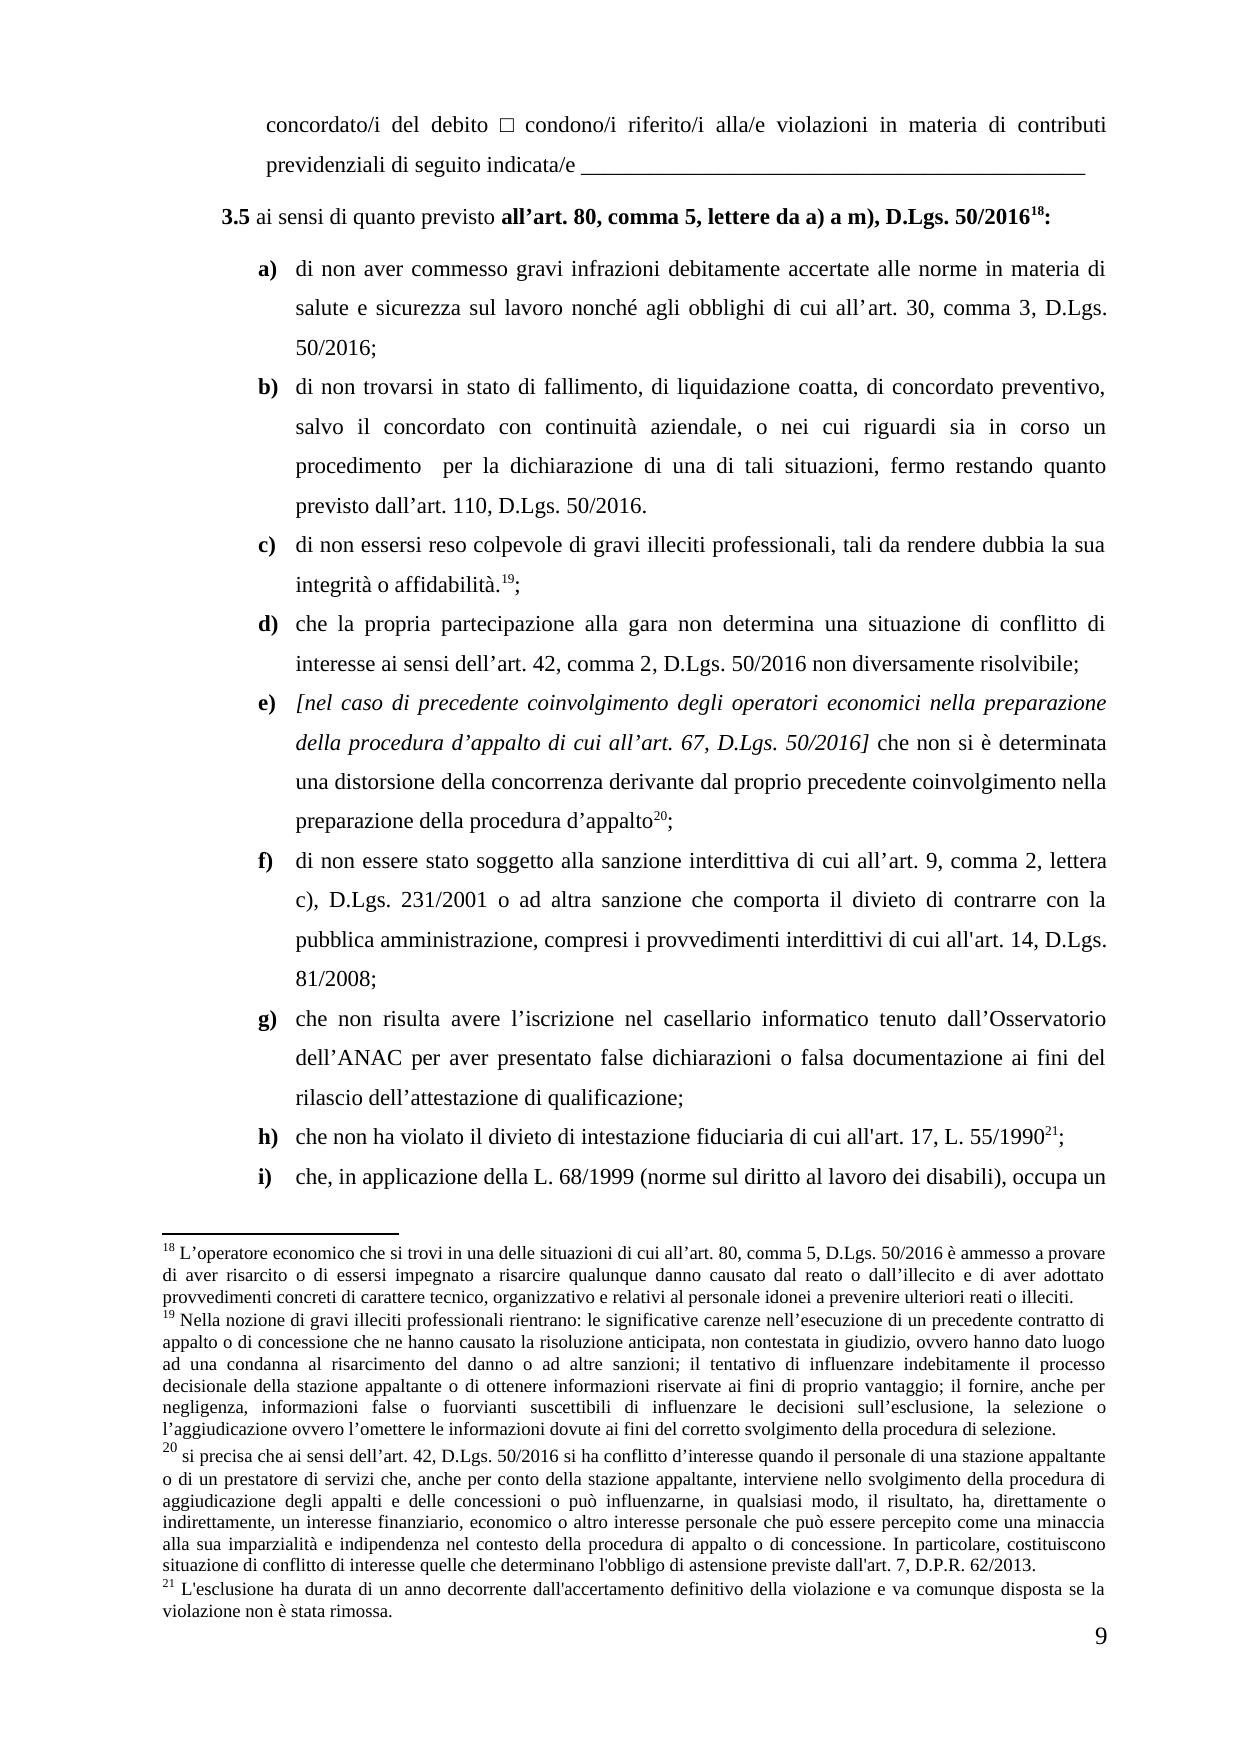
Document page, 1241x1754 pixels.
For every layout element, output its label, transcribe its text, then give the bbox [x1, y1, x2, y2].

list che non ha violato il divieto di intestazione fiduciaria di cui all'art. 17, L. 55/1990; [258, 1123, 1107, 1150]
list [nel caso di precedente coinvolgimento degli operatori economici nella preparazione della procedura d’appalto di cui all’art. 67, D.Lgs. 50/2016] che non si è determinata una distorsione della concorrenza derivante dal proprio precedente coinvolgimento nella preparazione della procedura d’appalto; [258, 689, 1107, 834]
list di non trovarsi in stato di fallimento, di liquidazione coatta, di concordato preventivo, salvo il concordato con continuità aziendale, o nei cui riguardi sia in corso un procedimento per la dichiarazione di una di tali situazioni, fermo restando quanto previsto dall’art. 110, D.Lgs. 50/2016. [258, 373, 1107, 518]
list che la propria partecipazione alla gara non determina una situazione di conflitto di interesse ai sensi dell’art. 42, comma 2, D.Lgs. 50/2016 non diversamente risolvibile; [258, 610, 1107, 676]
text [266, 111, 1107, 177]
list che, in applicazione della L. 68/1999 (norme sul diritto al lavoro dei disabili), occupa un numero di dipendenti: [258, 1163, 1107, 1189]
list di non essere stato soggetto alla sanzione interdittiva di cui all’art. 9, comma 2, lettera c), D.Lgs. 231/2001 o ad altra sanzione che comporta il divieto di contrarre con la pubblica amministrazione, compresi i provvedimenti interdittivi di cui all'art. 14, D.Lgs. 81/2008; [258, 847, 1107, 992]
list che non risulta avere l’iscrizione nel casellario informatico tenuto dall’Osservatorio dell’ANAC per aver presentato false dichiarazioni o falsa documentazione ai fini del rilascio dell’attestazione di qualificazione; [258, 1005, 1107, 1110]
list di non essersi reso colpevole di gravi illeciti professionali, tali da rendere dubbia la sua integrità o affidabilità.; [258, 531, 1107, 597]
text 3.5 ai sensi di quanto previsto all’art. 80, comma 5, lettere da a) a m), D.Lgs. 50/2016: [183, 203, 1107, 229]
list di non aver commesso gravi infrazioni debitamente accertate alle norme in materia di salute e sicurezza sul lavoro nonché agli obblighi di cui all’art. 30, comma 3, D.Lgs. 50/2016; [258, 255, 1107, 360]
